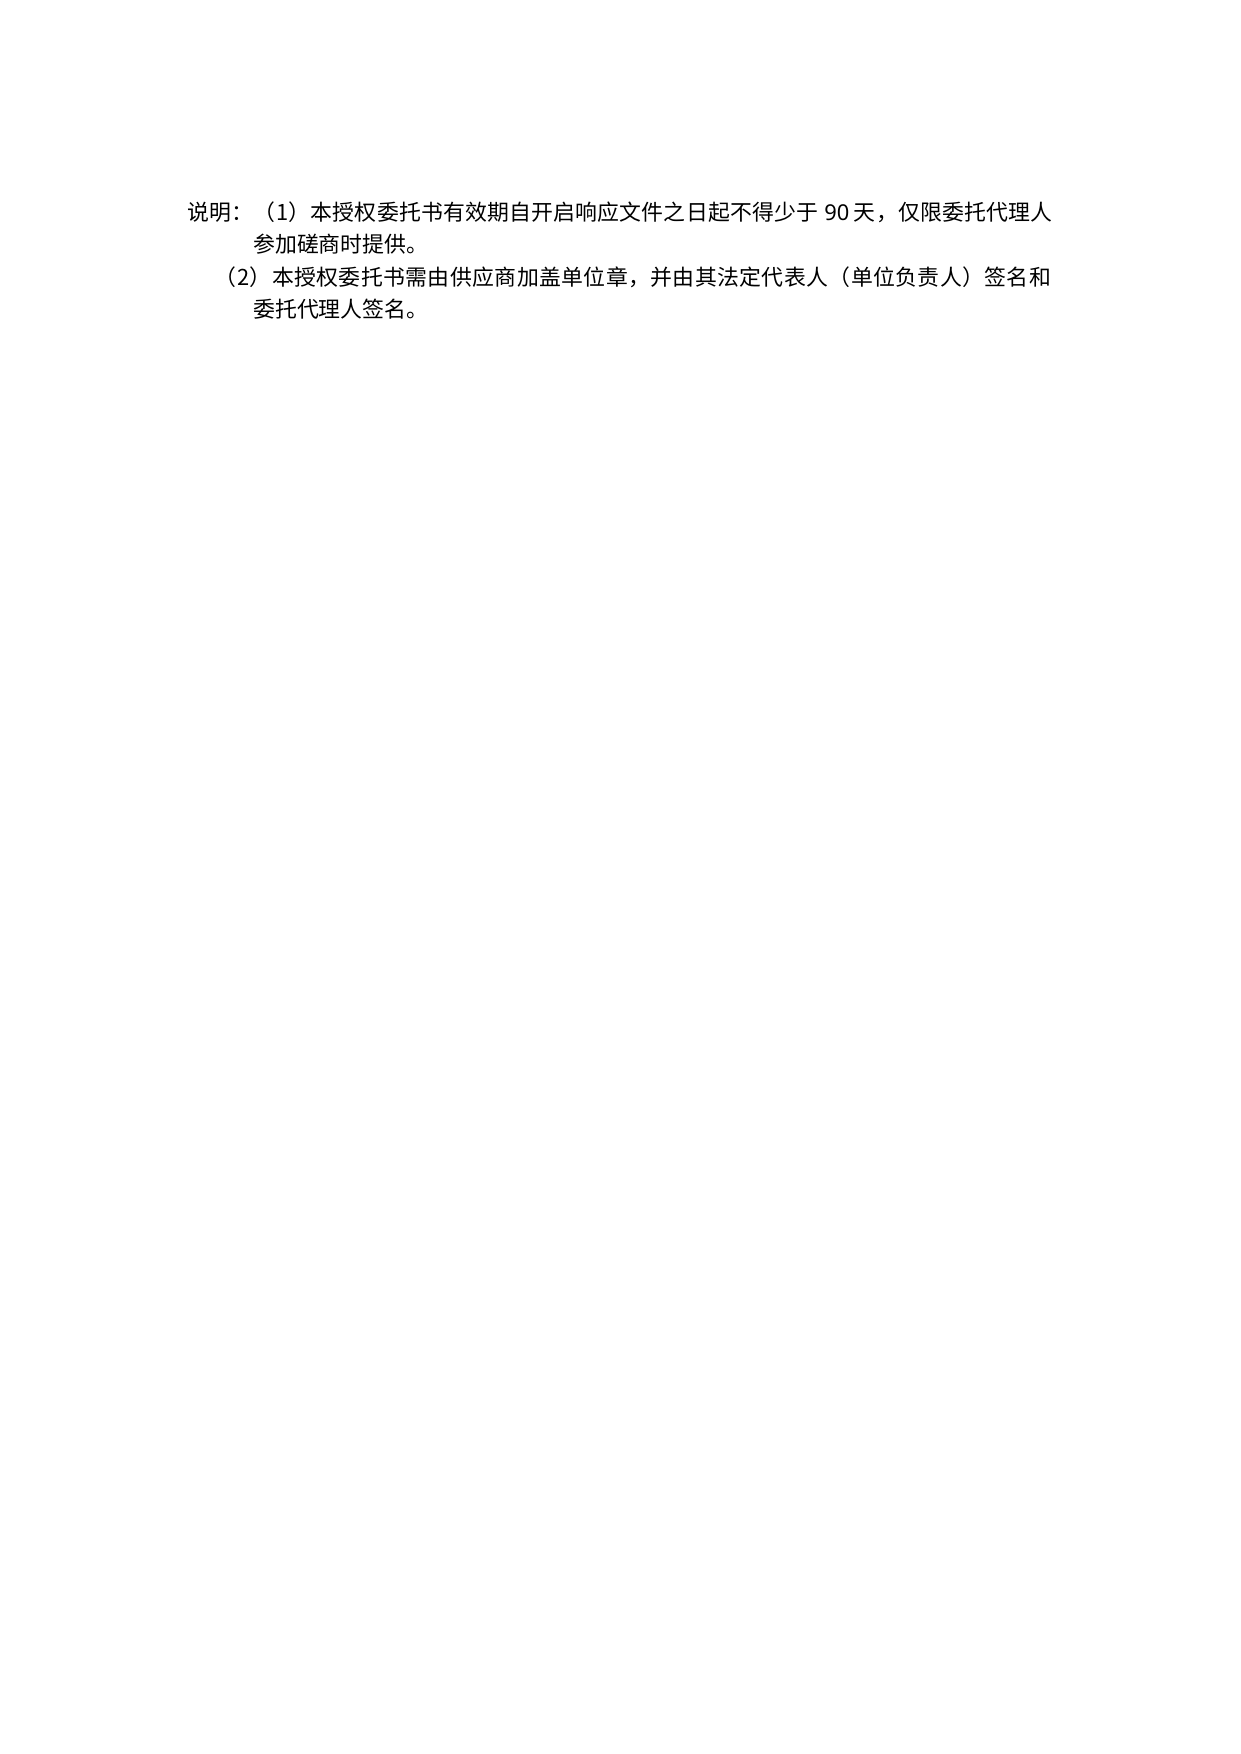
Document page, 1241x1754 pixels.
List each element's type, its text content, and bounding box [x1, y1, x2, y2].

text 说明：（1）本授权委托书有效期自开启响应文件之日起不得少于90天，仅限委托代理人参加磋商时提供。 [187, 194, 1053, 259]
text （2）本授权委托书需由供应商加盖单位章，并由其法定代表人（单位负责人）签名和委托代理人签名。 [187, 259, 1053, 324]
